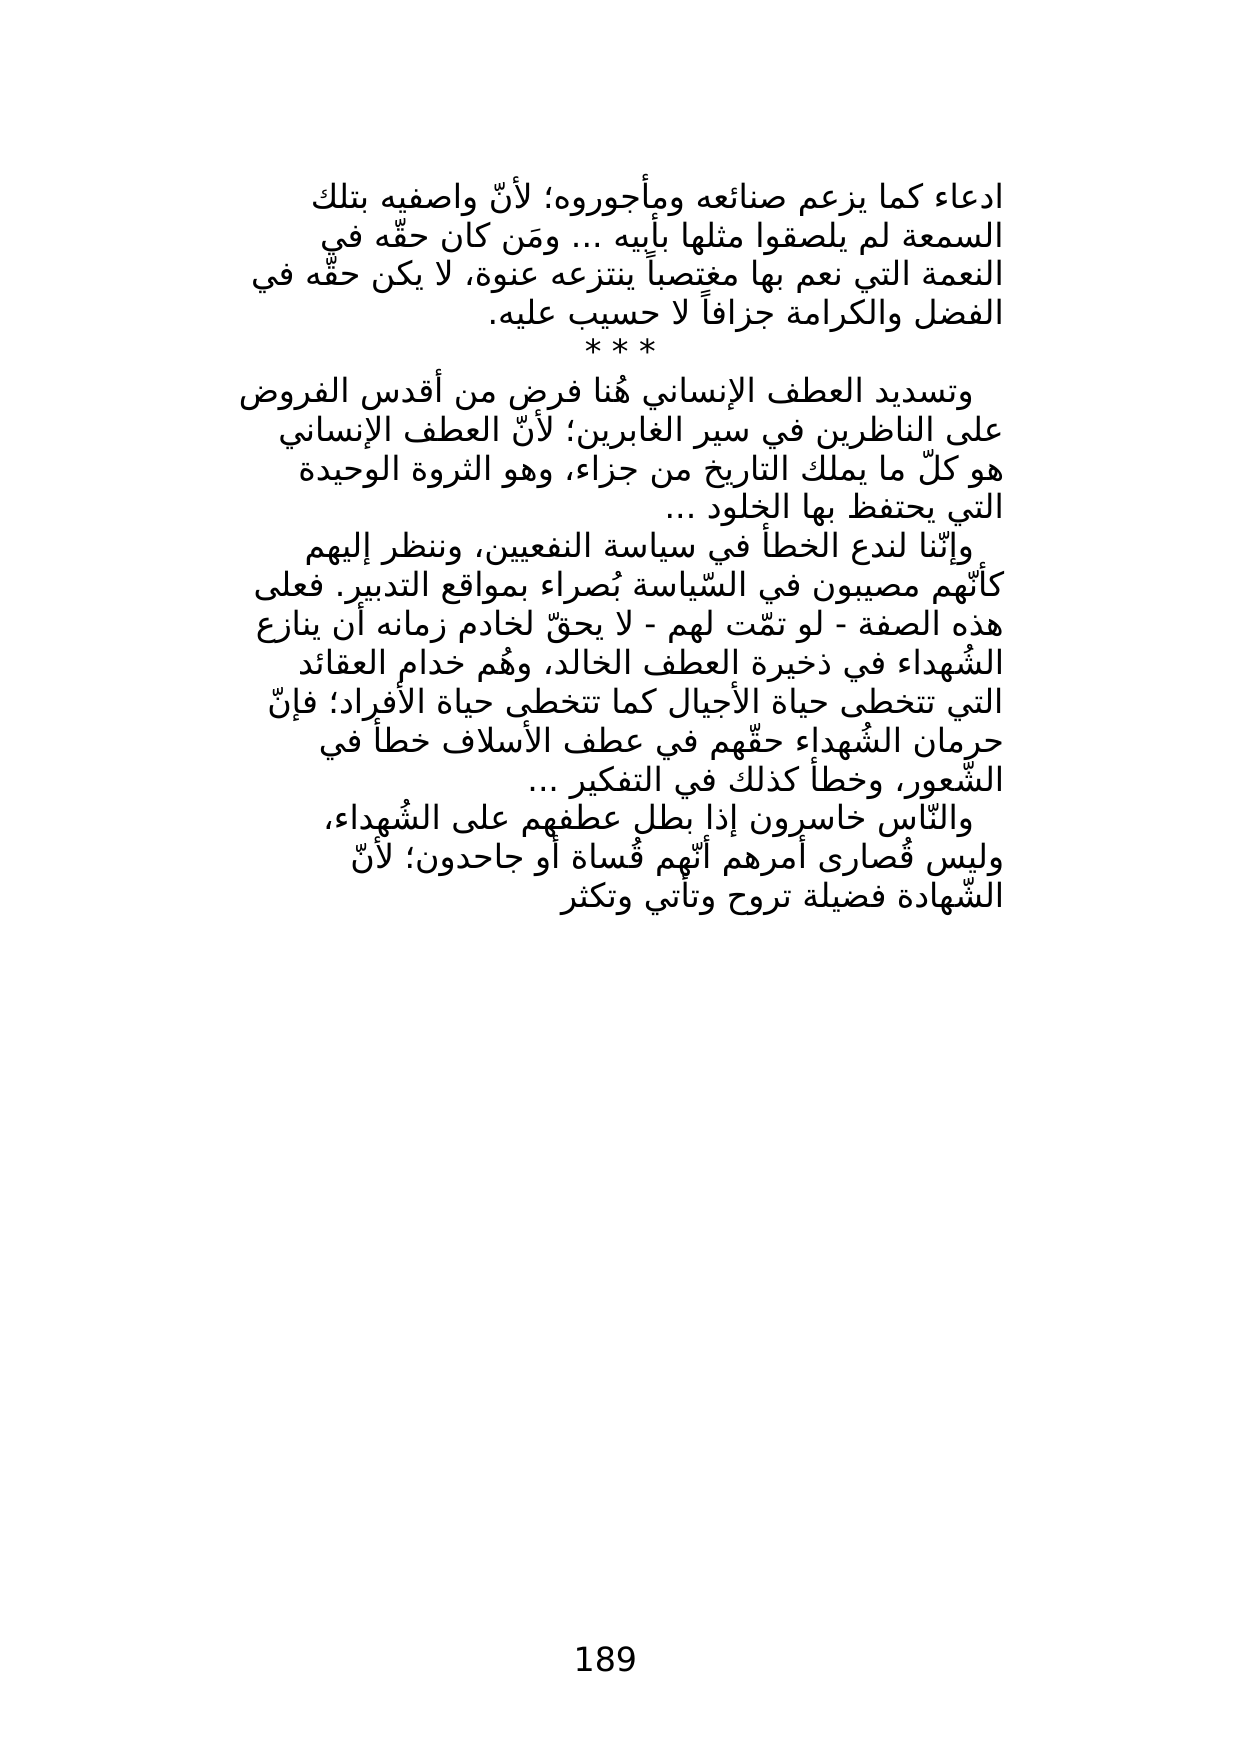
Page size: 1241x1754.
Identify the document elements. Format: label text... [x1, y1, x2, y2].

text * * * [236, 333, 1004, 371]
text وإنّنا لندع الخطأ في سياسة النفعيين، وننظر إليهم كأنّهم مصيبون في السّياسة بُصراء بمواقع التدبير. فعلى هذه الصفة - لو تمّت لهم - لا يحقّ لخادم زمانه أن ينازع الشُهداء في ذخيرة العطف الخالد، وهُم خدام العقائد التي تتخطى حياة الأجيال كما تتخطى حياة الأفراد؛ فإنّ حرمان الشُهداء حقّهم في عطف الأسلاف خطأ في الشّعور، وخطأ كذلك في التفكير ... [236, 527, 1004, 799]
text وتسديد العطف الإنساني هُنا فرض من أقدس الفروض على الناظرين في سير الغابرين؛ لأنّ العطف الإنساني هو كلّ ما يملك التاريخ من جزاء، وهو الثروة الوحيدة التي يحتفظ بها الخلود ... [236, 371, 1004, 527]
text والنّاس خاسرون إذا بطل عطفهم على الشُهداء، وليس قُصارى أمرهم أنّهم قُساة أو جاحدون؛ لأنّ الشّهادة فضيلة تروح وتأتي وتكثر [236, 799, 1004, 915]
text ادعاء كما يزعم صنائعه ومأجوروه؛ لأنّ واصفيه بتلك السمعة لم يلصقوا مثلها بأبيه ... ومَن كان حقّه في النعمة التي نعم بها مغتصباً ينتزعه عنوة، لا يكن حقّه في الفضل والكرامة جزافاً لا حسيب عليه. [236, 177, 1004, 333]
